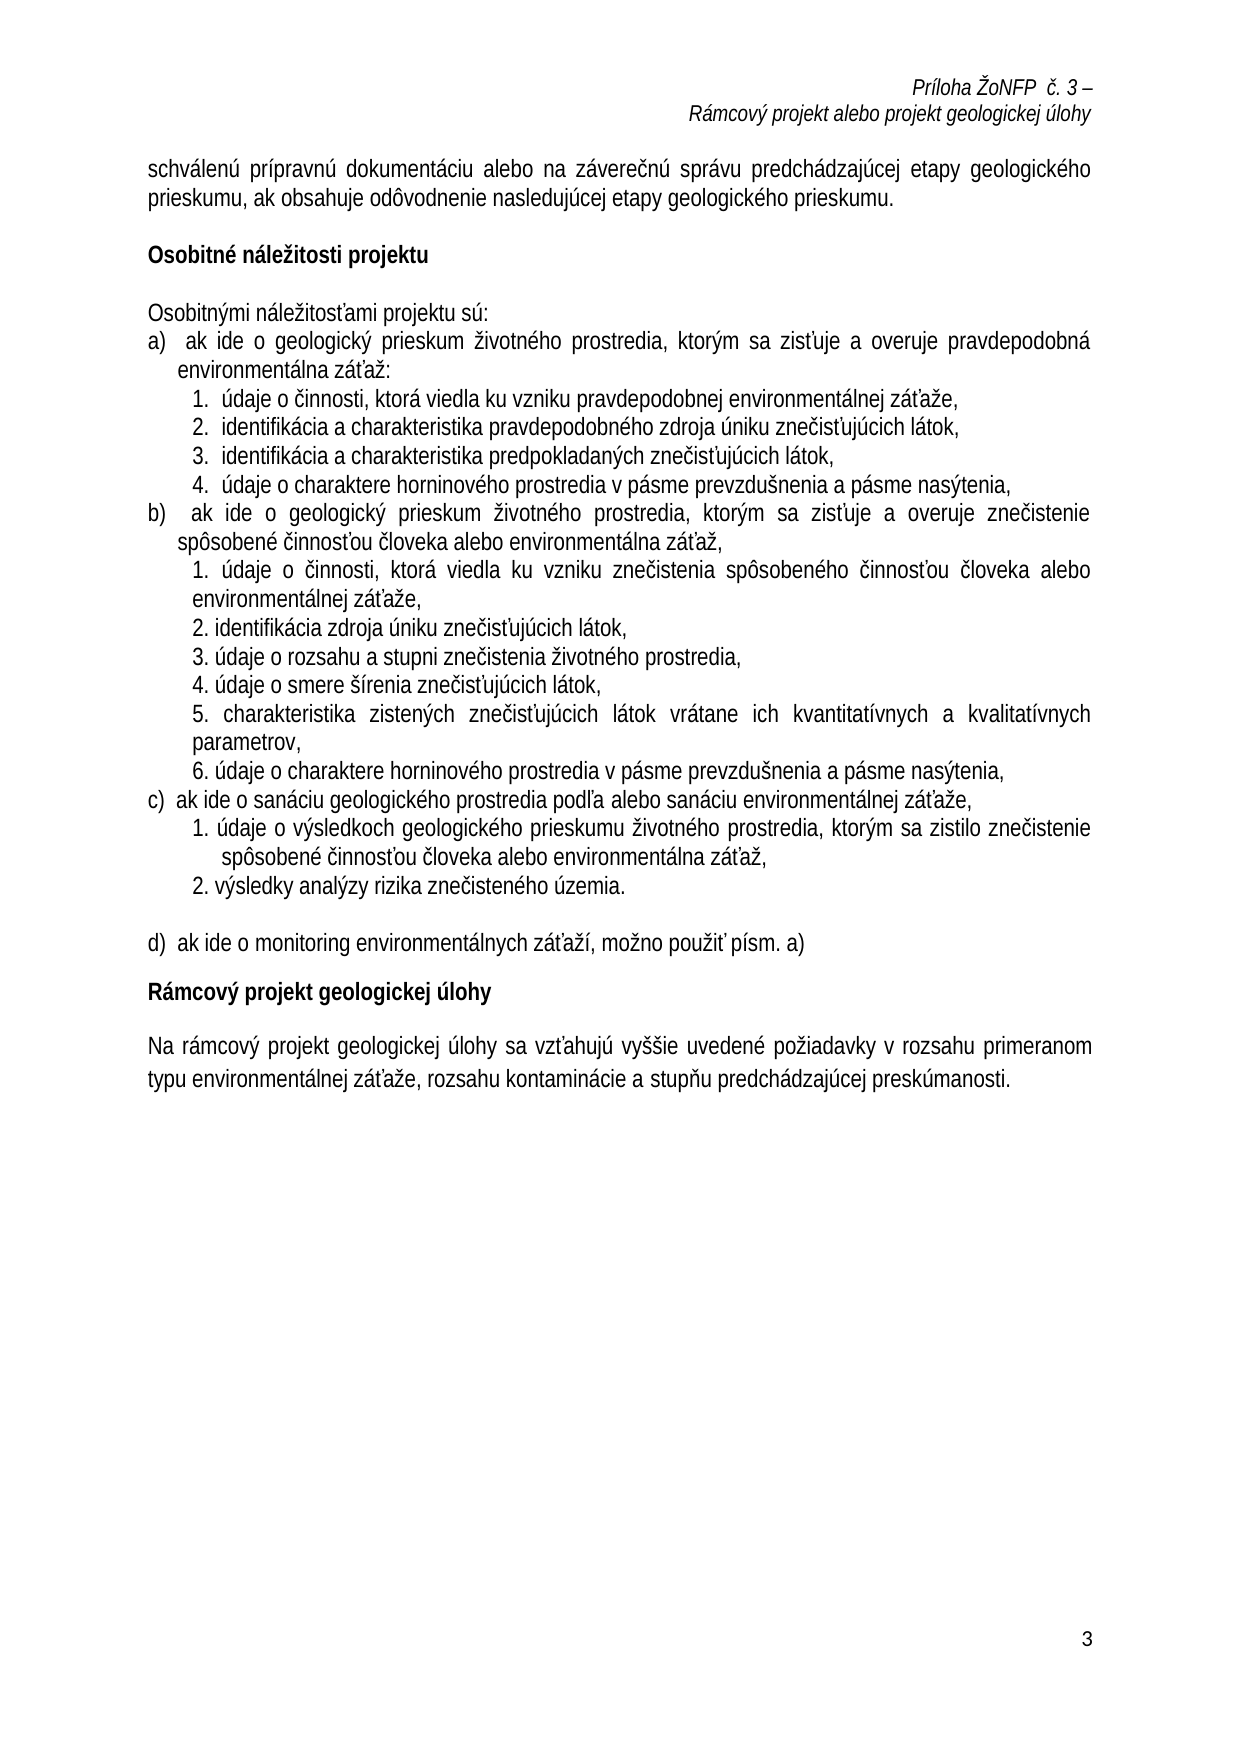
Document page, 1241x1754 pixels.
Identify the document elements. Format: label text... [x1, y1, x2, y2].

text d) ak ide o monitoring environmentálnych záťaží, možno použiť písm. a) [148, 928, 1093, 957]
text Rámcový projekt geologickej úlohy [148, 977, 1093, 1006]
text 4. údaje o smere šírenia znečisťujúcich látok, [192, 670, 1093, 699]
text 2. identifikácia zdroja úniku znečisťujúcich látok, [192, 613, 1093, 641]
text 3. identifikácia a charakteristika predpokladaných znečisťujúcich látok, [192, 441, 1093, 469]
text a) ak ide o geologický prieskum životného prostredia, ktorým sa zisťuje a overuje pravdepodobná environmentálna záťaž: [148, 326, 1093, 384]
text 1. údaje o výsledkoch geologického prieskumu životného prostredia, ktorým sa zistilo znečistenie spôsobené činnosťou človeka alebo environmentálna záťaž, [192, 813, 1093, 871]
text c) ak ide o sanáciu geologického prostredia podľa alebo sanáciu environmentálnej záťaže, [148, 785, 1093, 813]
text 6. údaje o charaktere horninového prostredia v pásme prevzdušnenia a pásme nasýtenia, [192, 756, 1093, 785]
text 1. údaje o činnosti, ktorá viedla ku vzniku znečistenia spôsobeného činnosťou človeka alebo environmentálnej záťaže, [192, 556, 1093, 613]
text 4. údaje o charaktere horninového prostredia v pásme prevzdušnenia a pásme nasýtenia, [192, 469, 1093, 498]
text 2. identifikácia a charakteristika pravdepodobného zdroja úniku znečisťujúcich látok, [192, 412, 1093, 441]
text Osobitnými náležitosťami projektu sú: [148, 298, 1093, 326]
text 1. údaje o činnosti, ktorá viedla ku vzniku pravdepodobnej environmentálnej záťaže, [192, 384, 1093, 412]
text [148, 154, 1093, 212]
text 5. charakteristika zistených znečisťujúcich látok vrátane ich kvantitatívnych a kvalitatívnych parametrov, [192, 699, 1093, 756]
text b) ak ide o geologický prieskum životného prostredia, ktorým sa zisťuje a overuje znečistenie spôsobené činnosťou človeka alebo environmentálna záťaž, [148, 498, 1093, 556]
text Na rámcový projekt geologickej úlohy sa vzťahujú vyššie uvedené požiadavky v rozsahu primeranom typu environmentálnej záťaže, rozsahu kontaminácie a stupňu predchádzajúcej preskúmanosti. [148, 1031, 1093, 1093]
text 2. výsledky analýzy rizika znečisteného územia. [192, 871, 1093, 899]
text Osobitné náležitosti projektu [148, 240, 1093, 269]
text 3. údaje o rozsahu a stupni znečistenia životného prostredia, [192, 641, 1093, 670]
